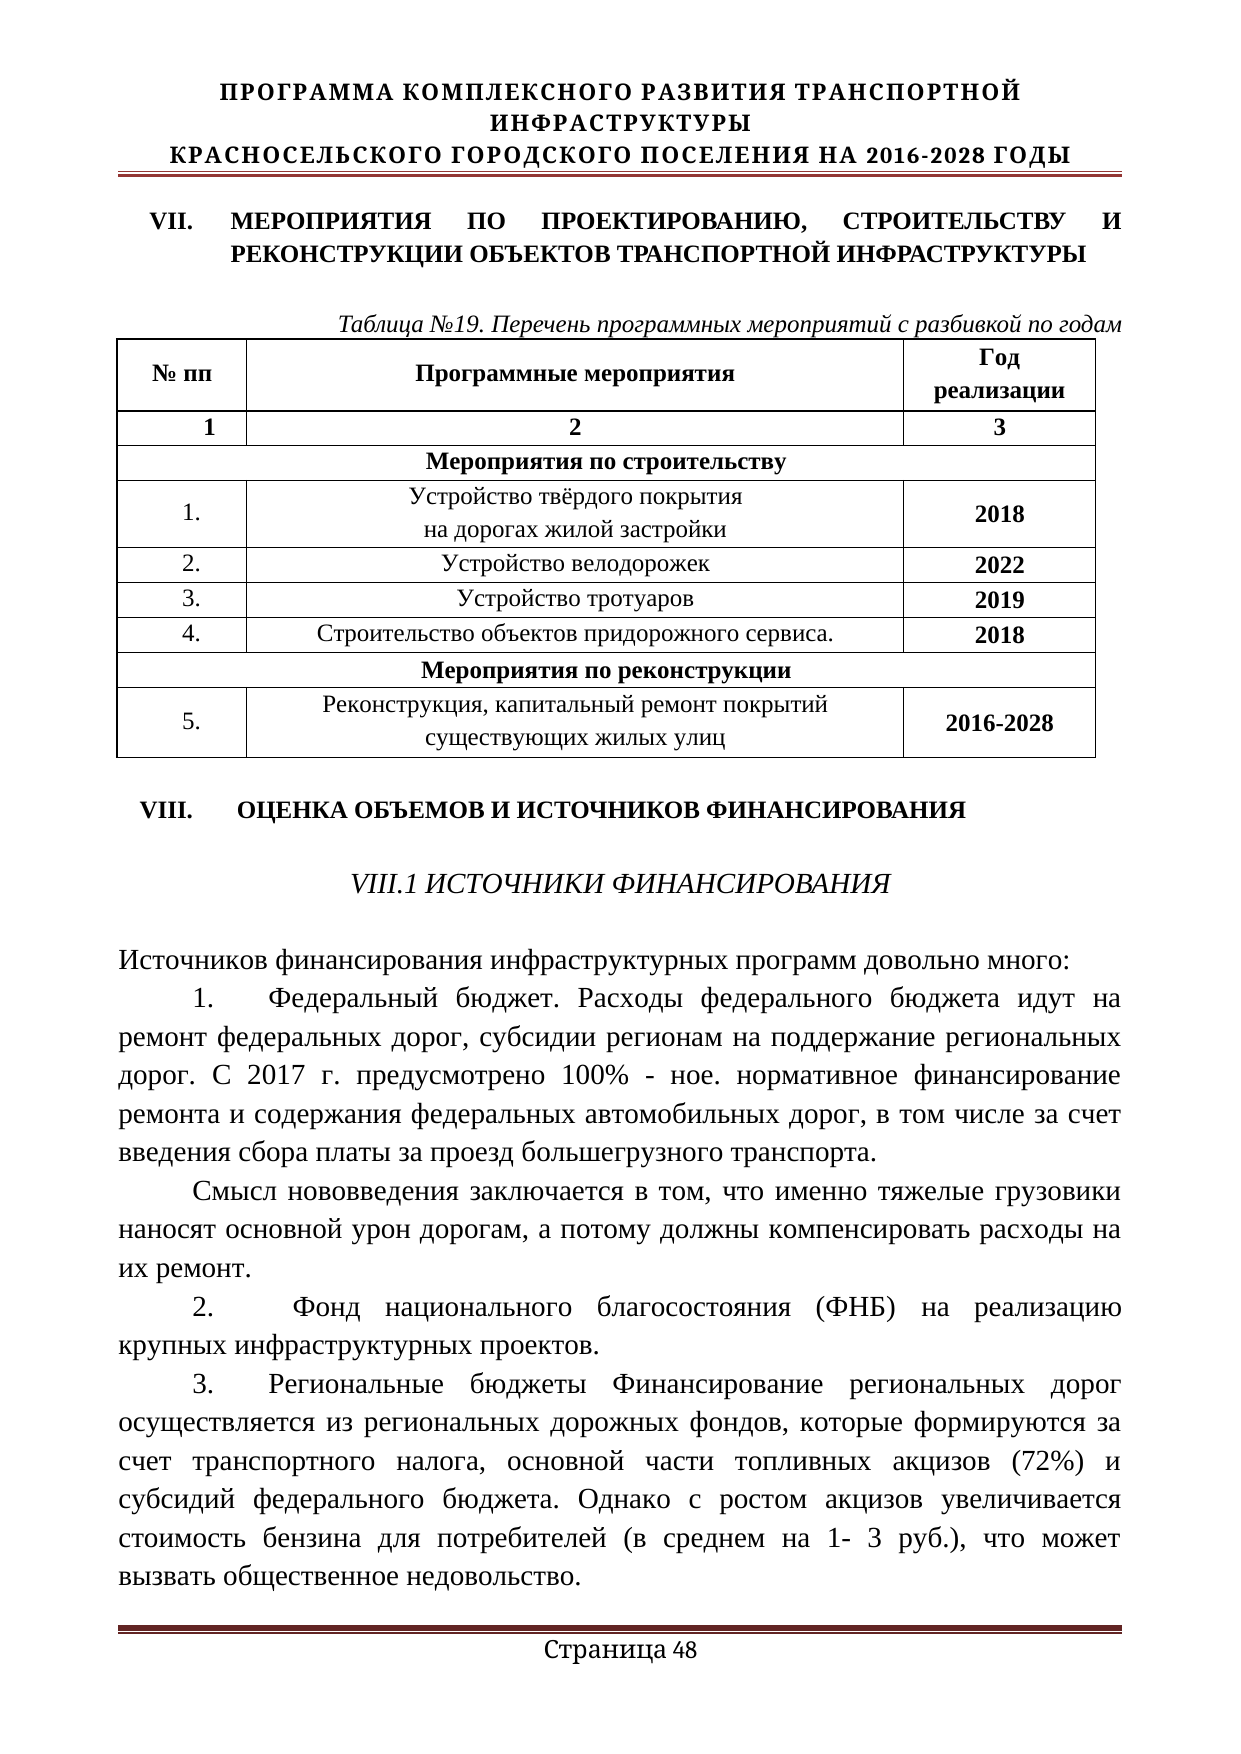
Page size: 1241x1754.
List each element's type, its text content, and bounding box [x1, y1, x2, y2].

table_cell 2018 [904, 618, 1095, 652]
table_cell 2016-2028 [904, 688, 1095, 757]
list Региональные бюджеты Финансирование региональных дорог осуществляется из региональных дорожных фондов, которые формируются за счет транспортного налога, основной части топливных акцизов (72%) и субсидий федерального бюджета. Однако с ростом акцизов увеличивается стоимость бензина для потребителей (в среднем на 1- 3 руб.), что может вызвать общественное недовольство. [118, 1366, 1122, 1592]
table_cell Реконструкция, капитальный ремонт покрытий существующих жилых улиц [247, 688, 903, 757]
table_cell Устройство твёрдого покрытия на дорогах жилой застройки [247, 481, 903, 547]
table_cell Строительство объектов придорожного сервиса. [247, 618, 903, 652]
table_cell 3 [904, 412, 1095, 445]
list Смысл нововведения заключается в том, что именно тяжелые грузовики наносят основной урон дорогам, а потому должны компенсировать расходы на их ремонт. [118, 1173, 1122, 1284]
table_cell [118, 548, 246, 582]
table_cell 2018 [904, 481, 1095, 547]
table_cell Мероприятия по реконструкции [118, 653, 1095, 687]
table_cell [118, 481, 246, 547]
table_cell Устройство велодорожек [247, 548, 903, 582]
table_header № пп [118, 340, 246, 410]
table_header Программные мероприятия [247, 340, 903, 410]
list Фонд национального благосостояния (ФНБ) на реализацию крупных инфраструктурных проектов. [118, 1289, 1122, 1361]
subtitle МЕРОПРИЯТИЯ ПО ПРОЕКТИРОВАНИЮ, СТРОИТЕЛЬСТВУ И РЕКОНСТРУКЦИИ ОБЪЕКТОВ ТРАНСПОРТНОЙ ИНФРАСТРУКТУРЫ [193, 206, 1122, 268]
list Таблица №19. Перечень программных мероприятий с разбивкой по годам [230, 309, 1122, 338]
subtitle ОЦЕНКА ОБЪЕМОВ И ИСТОЧНИКОВ ФИНАНСИРОВАНИЯ [193, 795, 1122, 824]
table_cell [118, 688, 246, 757]
table_header Год реализации [904, 340, 1095, 410]
table_cell 1 [118, 412, 246, 445]
table_cell [118, 583, 246, 617]
table_cell [118, 618, 246, 652]
table_cell Мероприятия по строительству [118, 446, 1095, 480]
list Федеральный бюджет. Расходы федерального бюджета идут на ремонт федеральных дорог, субсидии регионам на поддержание региональных дорог. С 2017 г. предусмотрено 100% - ное. нормативное финансирование ремонта и содержания федеральных автомобильных дорог, в том числе за счет введения сбора платы за проезд большегрузного транспорта. [118, 980, 1122, 1168]
table_cell 2019 [904, 583, 1095, 617]
subtitle ИСТОЧНИКИ ФИНАНСИРОВАНИЯ [118, 866, 1122, 899]
table_cell 2022 [904, 548, 1095, 582]
text Источников финансирования инфраструктурных программ довольно много: [118, 942, 1122, 975]
table_cell Устройство тротуаров [247, 583, 903, 617]
table_cell 2 [247, 412, 903, 445]
